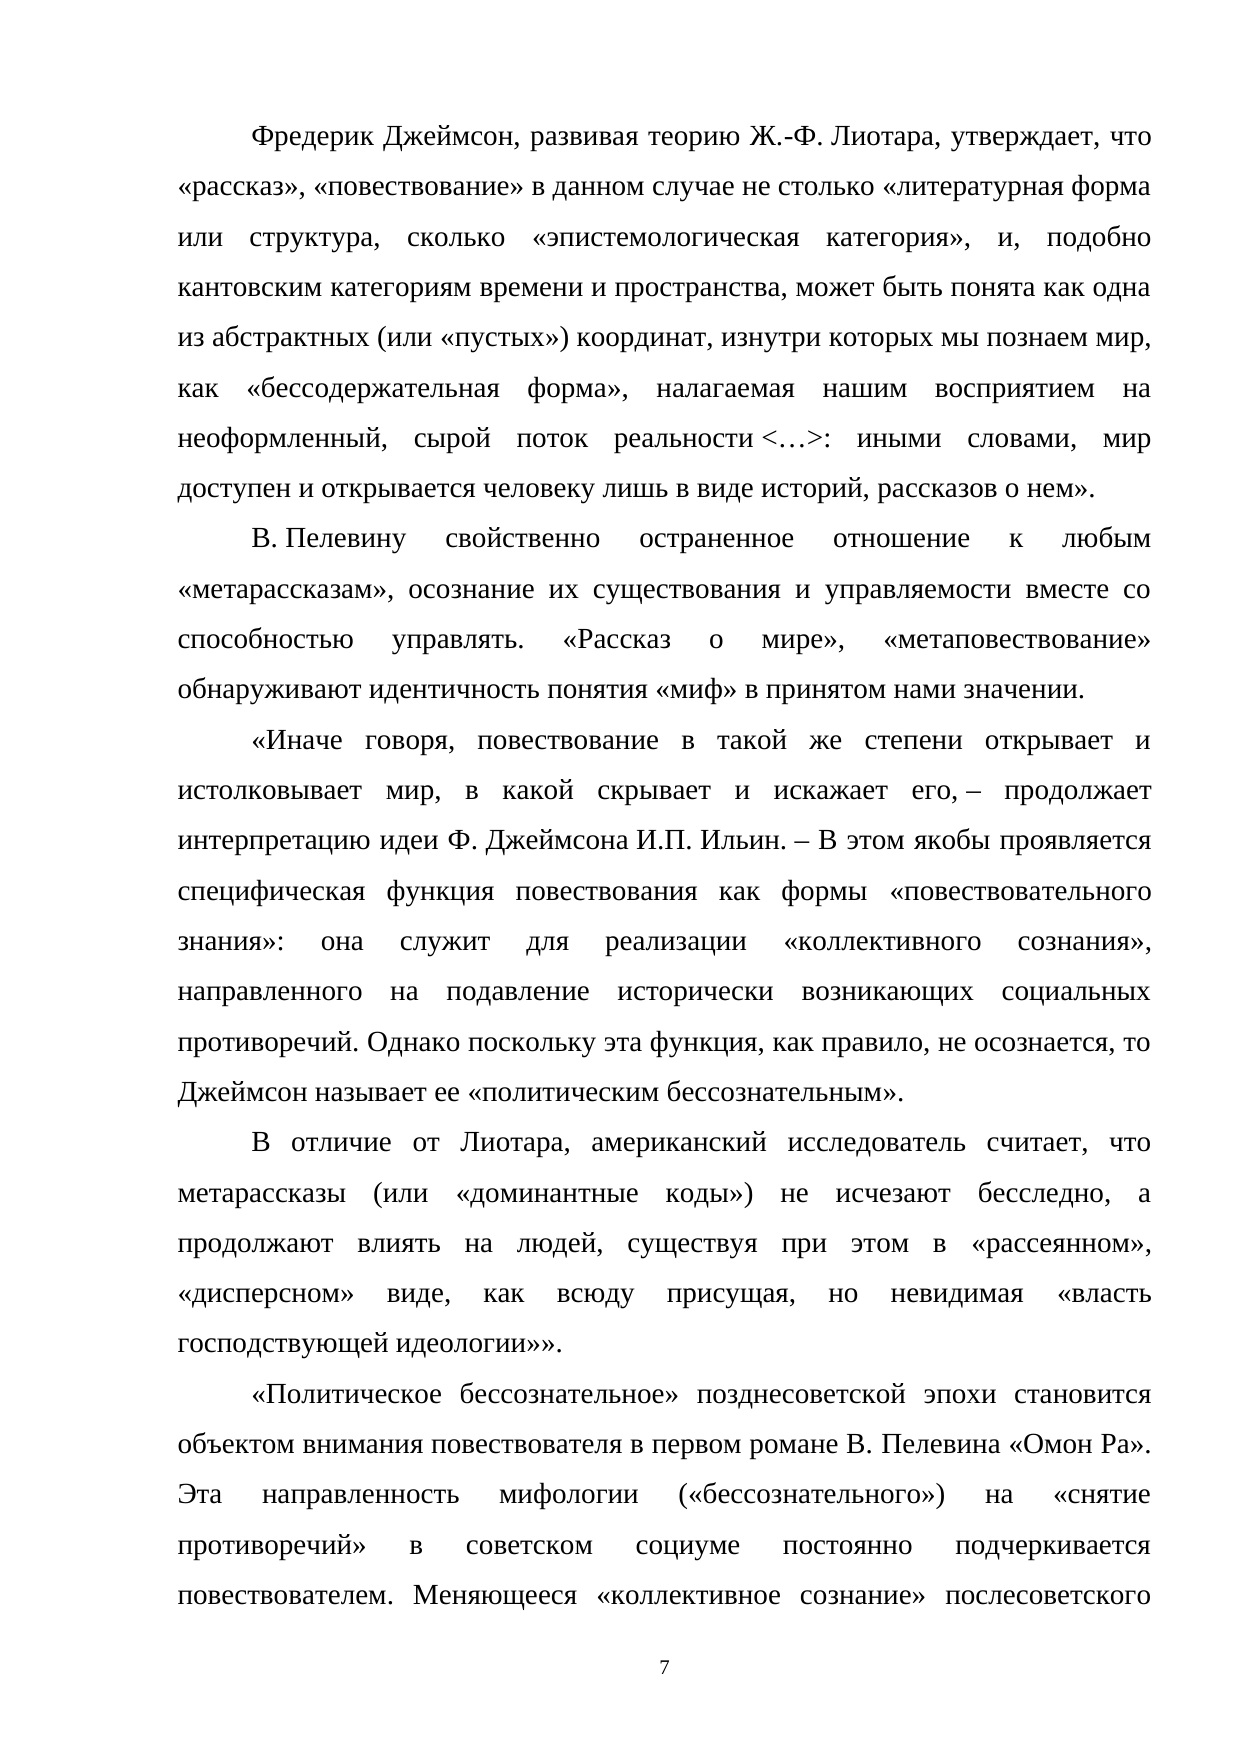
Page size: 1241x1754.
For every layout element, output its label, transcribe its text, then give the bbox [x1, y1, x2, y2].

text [177, 1376, 1152, 1611]
text В отличие от Лиотара, американский исследователь считает, что метарассказы (или доминантные коды) не исчезают бесследно, а продолжают влиять на людей, существуя при этом в рассеянном, дисперсном виде, как всюду присущая, но невидимая власть господствующей идеологии». [177, 1124, 1152, 1359]
text «Иначе говоря, повествование в такой же степени открывает и истолковывает мир, в какой скрывает и искажает его, – продолжает интерпретацию идеи Ф. Джеймсона И.П. Ильин. – В этом якобы проявляется специфическая функция повествования как формы повествовательного знания: она служит для реализации коллективного сознания, направленного на подавление исторически возникающих социальных противоречий. Однако поскольку эта функция, как правило, не осознается, то Джеймсон называет ее политическим бессознательным. [177, 722, 1152, 1108]
text Фредерик Джеймсон, развивая теорию Ж.-Ф. Лиотара, утверждает, что «рассказ», «повествование» в данном случае не столько «литературная форма или структура, сколько эпистемологическая категория, и, подобно кантовским категориям времени и пространства, может быть понята как одна из абстрактных (или пустых) координат, изнутри которых мы познаем мир, как бессодержательная форма, налагаемая нашим восприятием на неоформленный, сырой поток реальности <…>: иными словами, мир доступен и открывается человеку лишь в виде историй, рассказов о нем». [177, 118, 1152, 504]
text В. Пелевину свойственно остраненное отношение к любым «метарассказам», осознание их существования и управляемости вместе со способностью управлять. «Рассказ о мире», «метаповествование» обнаруживают идентичность понятия «миф» в принятом нами значении. [177, 521, 1152, 705]
